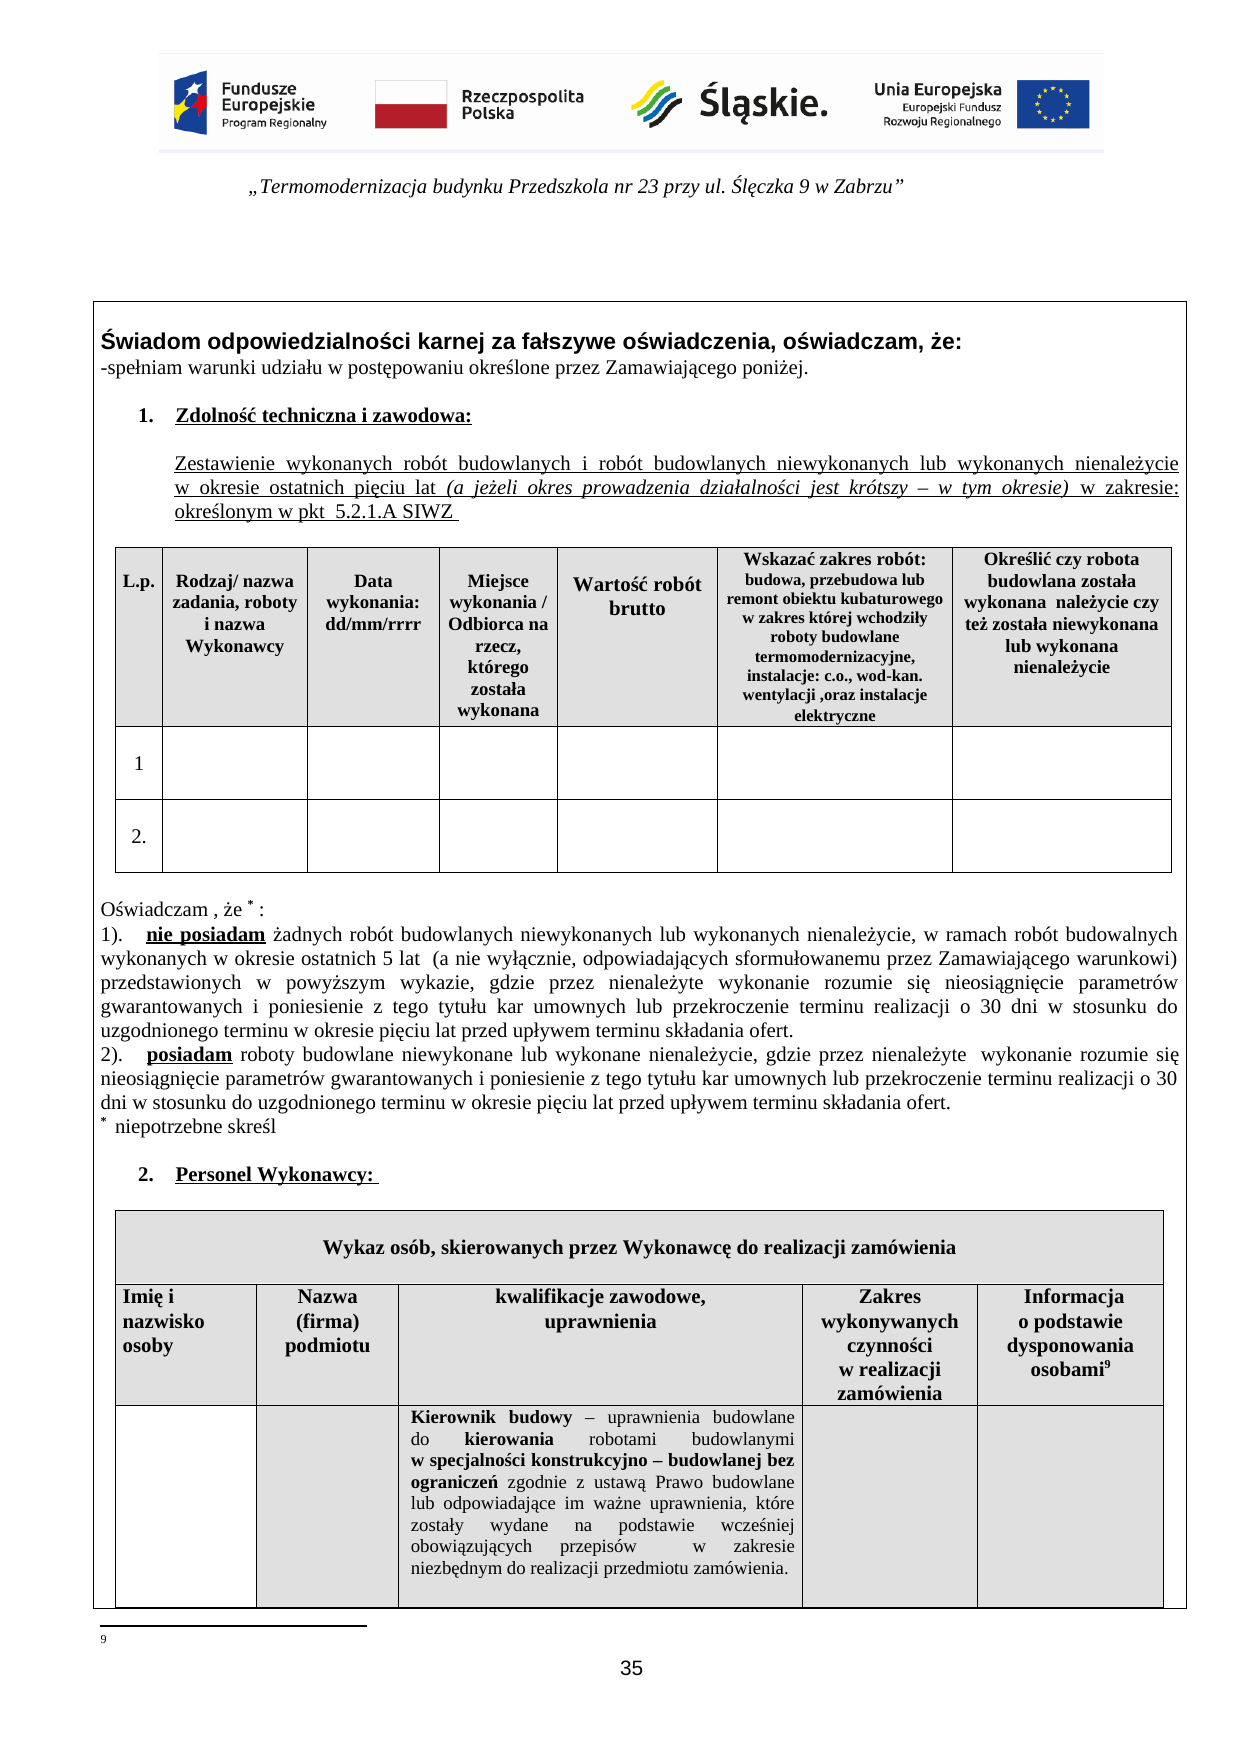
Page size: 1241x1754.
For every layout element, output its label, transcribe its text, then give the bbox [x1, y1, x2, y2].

picture [158, 53, 1105, 153]
